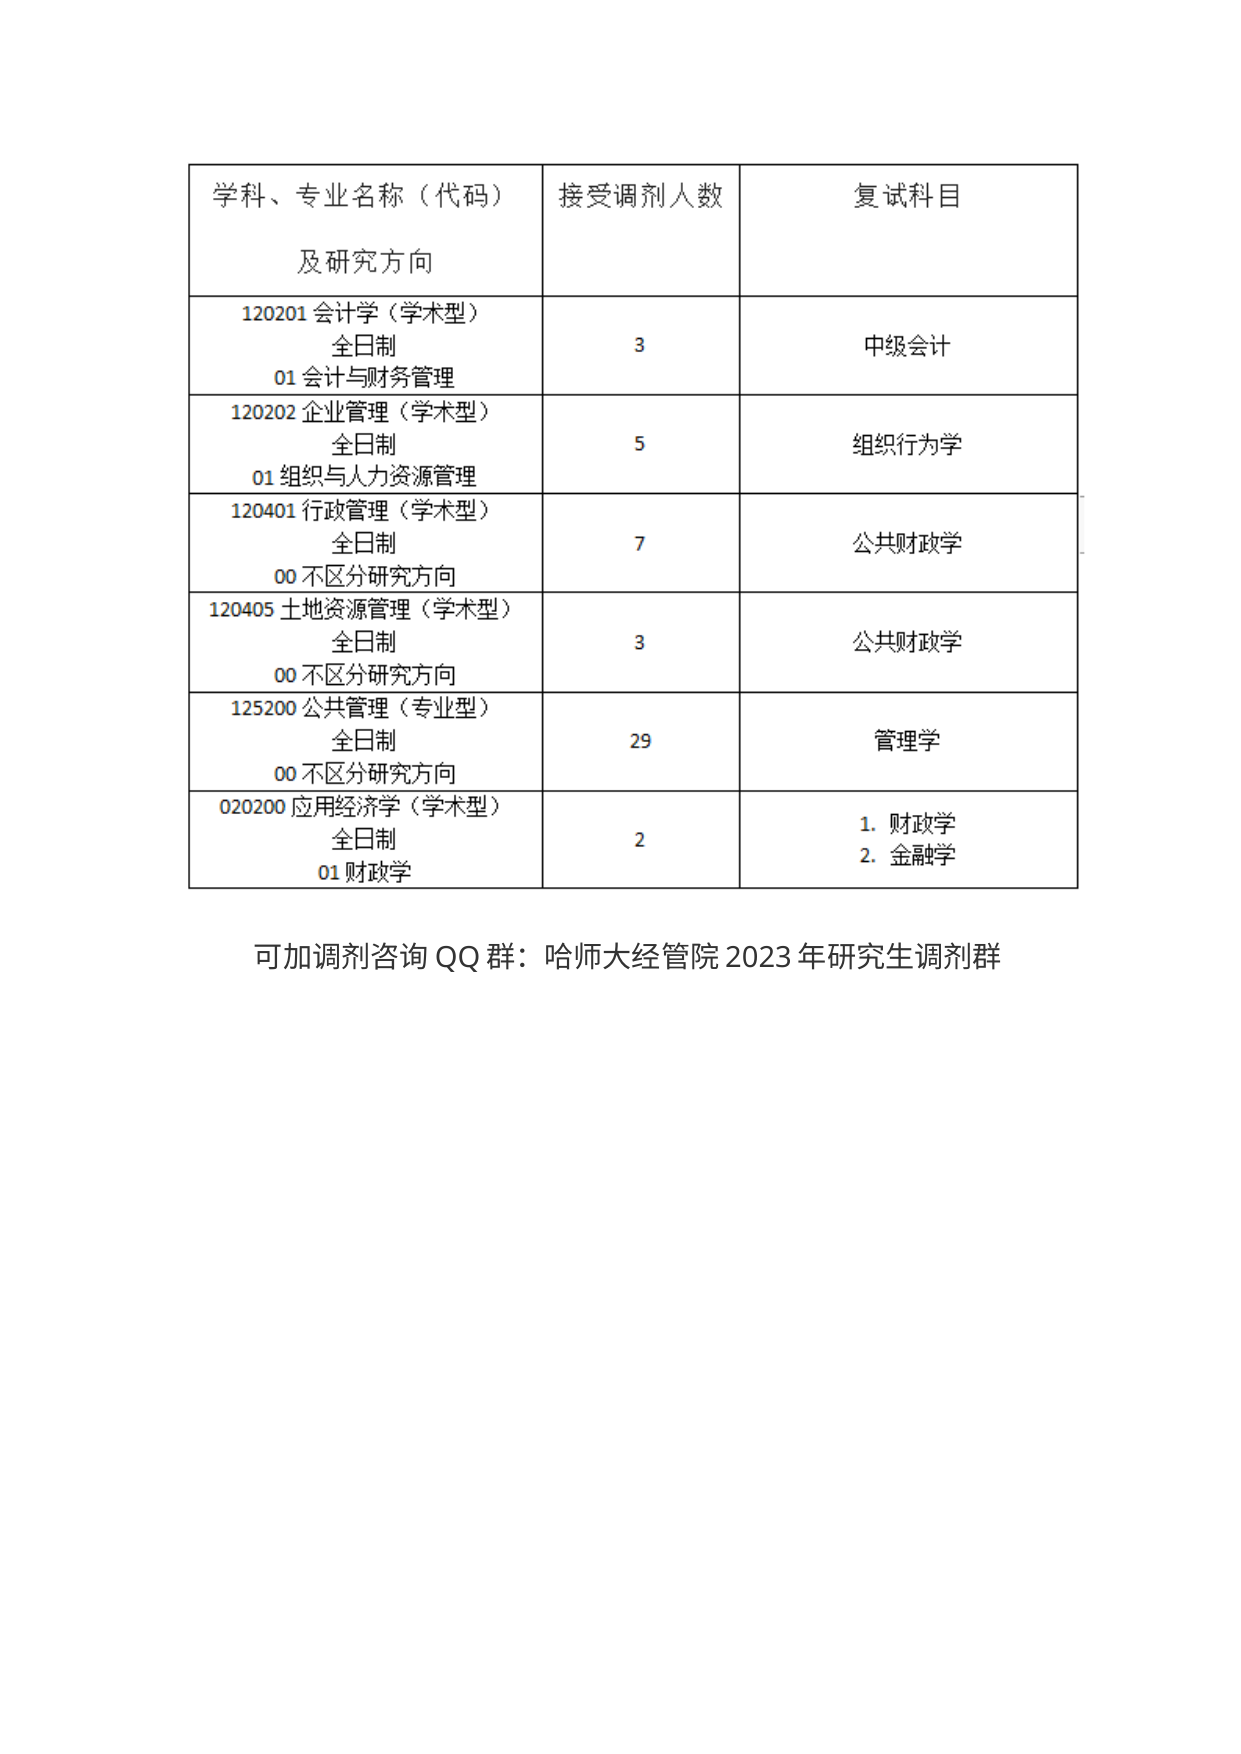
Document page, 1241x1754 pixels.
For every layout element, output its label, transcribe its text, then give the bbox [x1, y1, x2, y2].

text 可加调剂咨询QQ群：哈师大经管院2023年研究生调剂群 [187, 922, 1053, 987]
picture [187, 162, 1085, 897]
